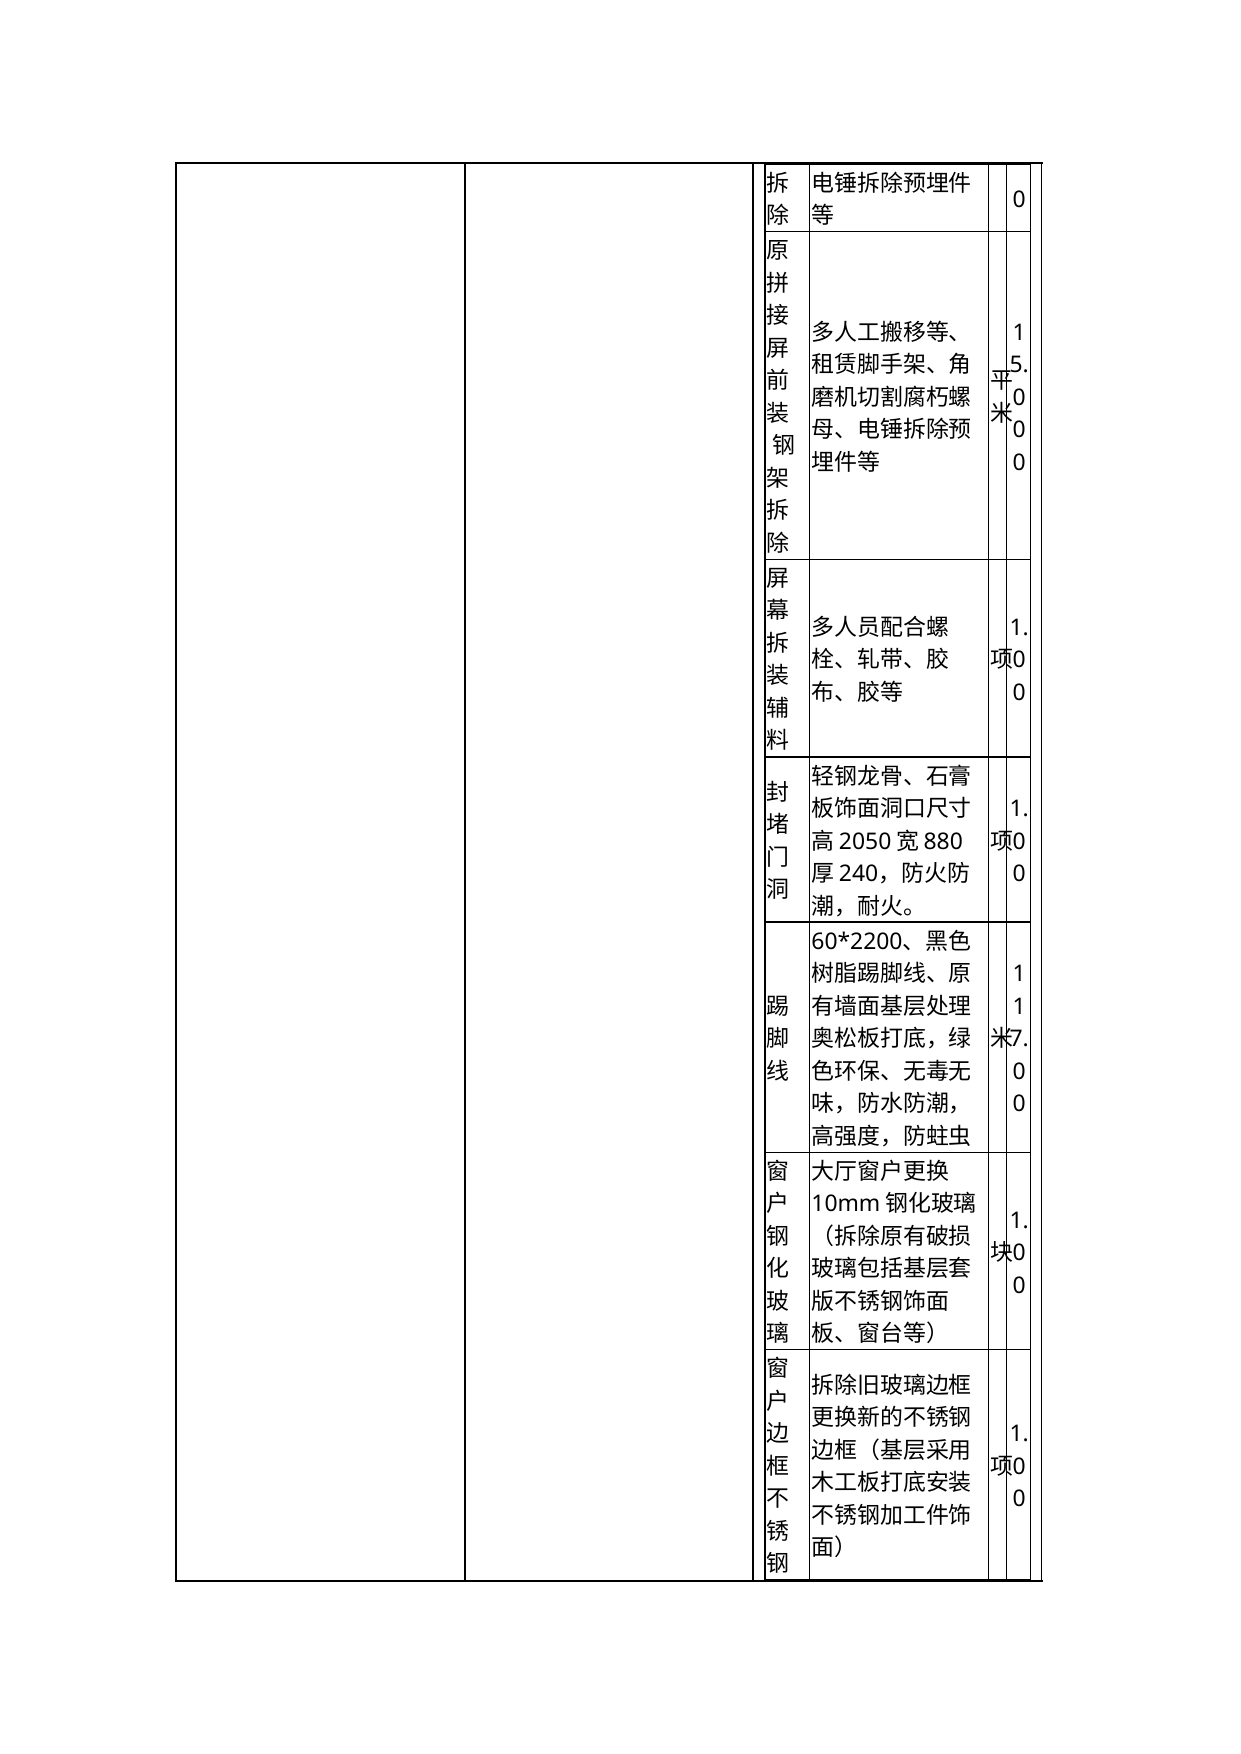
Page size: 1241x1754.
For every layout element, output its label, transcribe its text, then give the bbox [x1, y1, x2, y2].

table_cell [810, 1350, 988, 1579]
table_cell [810, 560, 988, 756]
table_cell [1007, 923, 1030, 1152]
table_cell [989, 758, 1006, 921]
table_cell [766, 165, 809, 231]
table_cell [766, 923, 809, 1152]
table_cell [810, 923, 988, 1152]
table_cell [1007, 1153, 1030, 1349]
table_cell [766, 560, 809, 756]
table_cell [766, 232, 809, 559]
table_cell [989, 232, 1006, 559]
table_cell [766, 758, 809, 921]
table_cell ▲ [466, 164, 752, 1580]
table_cell [810, 232, 988, 559]
table_cell [810, 1153, 988, 1349]
table_cell [1007, 758, 1030, 921]
table_cell [989, 1153, 1006, 1349]
table_cell [989, 923, 1006, 1152]
table_cell [810, 758, 988, 921]
table_cell [989, 165, 1006, 231]
table_cell [1007, 232, 1030, 559]
table_cell [766, 1153, 809, 1349]
table_cell 1 [177, 164, 464, 1580]
table_cell [810, 165, 988, 231]
table_cell [1031, 164, 1041, 1580]
table_cell [754, 164, 764, 1580]
table_cell [1007, 165, 1030, 231]
